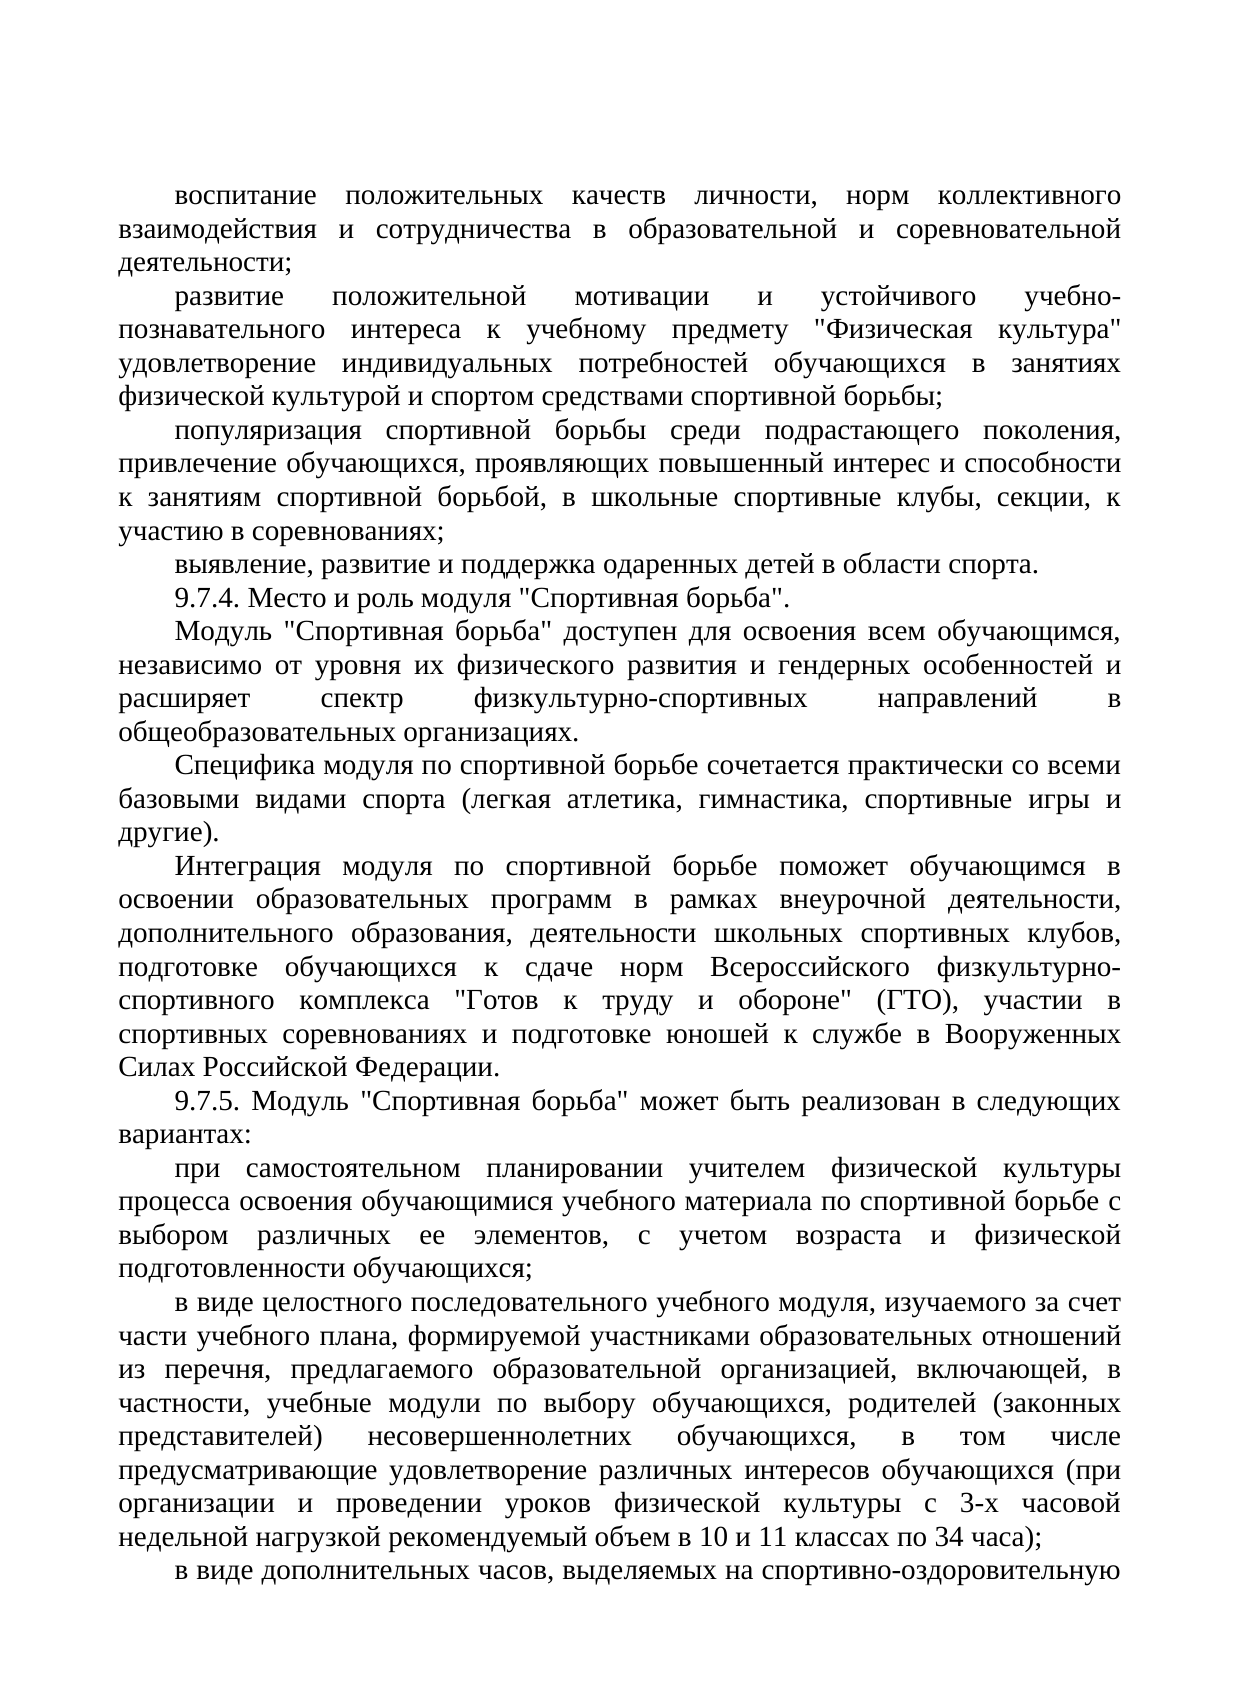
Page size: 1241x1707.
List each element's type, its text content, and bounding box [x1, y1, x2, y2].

text воспитание положительных качеств личности, норм коллективного взаимодействия и сотрудничества в образовательной и соревновательной деятельности; [118, 177, 1122, 278]
text популяризация спортивной борьбы среди подрастающего поколения, привлечение обучающихся, проявляющих повышенный интерес и способности к занятиям спортивной борьбой, в школьные спортивные клубы, секции, к участию в соревнованиях; [118, 412, 1122, 546]
text при самостоятельном планировании учителем физической культуры процесса освоения обучающимися учебного материала по спортивной борьбе с выбором различных ее элементов, с учетом возраста и физической подготовленности обучающихся; [118, 1150, 1122, 1284]
text Модуль "Спортивная борьба" доступен для освоения всем обучающимся, независимо от уровня их физического развития и гендерных особенностей и расширяет спектр физкультурно-спортивных направлений в общеобразовательных организациях. [118, 613, 1122, 747]
text Интеграция модуля по спортивной борьбе поможет обучающимся в освоении образовательных программ в рамках внеурочной деятельности, дополнительного образования, деятельности школьных спортивных клубов, подготовке обучающихся к сдаче норм Всероссийского физкультурно-спортивного комплекса "Готов к труду и обороне" (ГТО), участии в спортивных соревнованиях и подготовке юношей к службе в Вооруженных Силах Российской Федерации. [118, 848, 1122, 1083]
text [118, 1552, 1122, 1586]
text 9.7.5. Модуль "Спортивная борьба" может быть реализован в следующих вариантах: [118, 1083, 1122, 1150]
text развитие положительной мотивации и устойчивого учебно-познавательного интереса к учебному предмету "Физическая культура" удовлетворение индивидуальных потребностей обучающихся в занятиях физической культурой и спортом средствами спортивной борьбы; [118, 278, 1122, 412]
text выявление, развитие и поддержка одаренных детей в области спорта. [118, 546, 1122, 580]
text в виде целостного последовательного учебного модуля, изучаемого за счет части учебного плана, формируемой участниками образовательных отношений из перечня, предлагаемого образовательной организацией, включающей, в частности, учебные модули по выбору обучающихся, родителей (законных представителей) несовершеннолетних обучающихся, в том числе предусматривающие удовлетворение различных интересов обучающихся (при организации и проведении уроков физической культуры с 3-х часовой недельной нагрузкой рекомендуемый объем в 10 и 11 классах по 34 часа); [118, 1284, 1122, 1552]
text Специфика модуля по спортивной борьбе сочетается практически со всеми базовыми видами спорта (легкая атлетика, гимнастика, спортивные игры и другие). [118, 747, 1122, 848]
text 9.7.4. Место и роль модуля "Спортивная борьба". [118, 580, 1122, 613]
